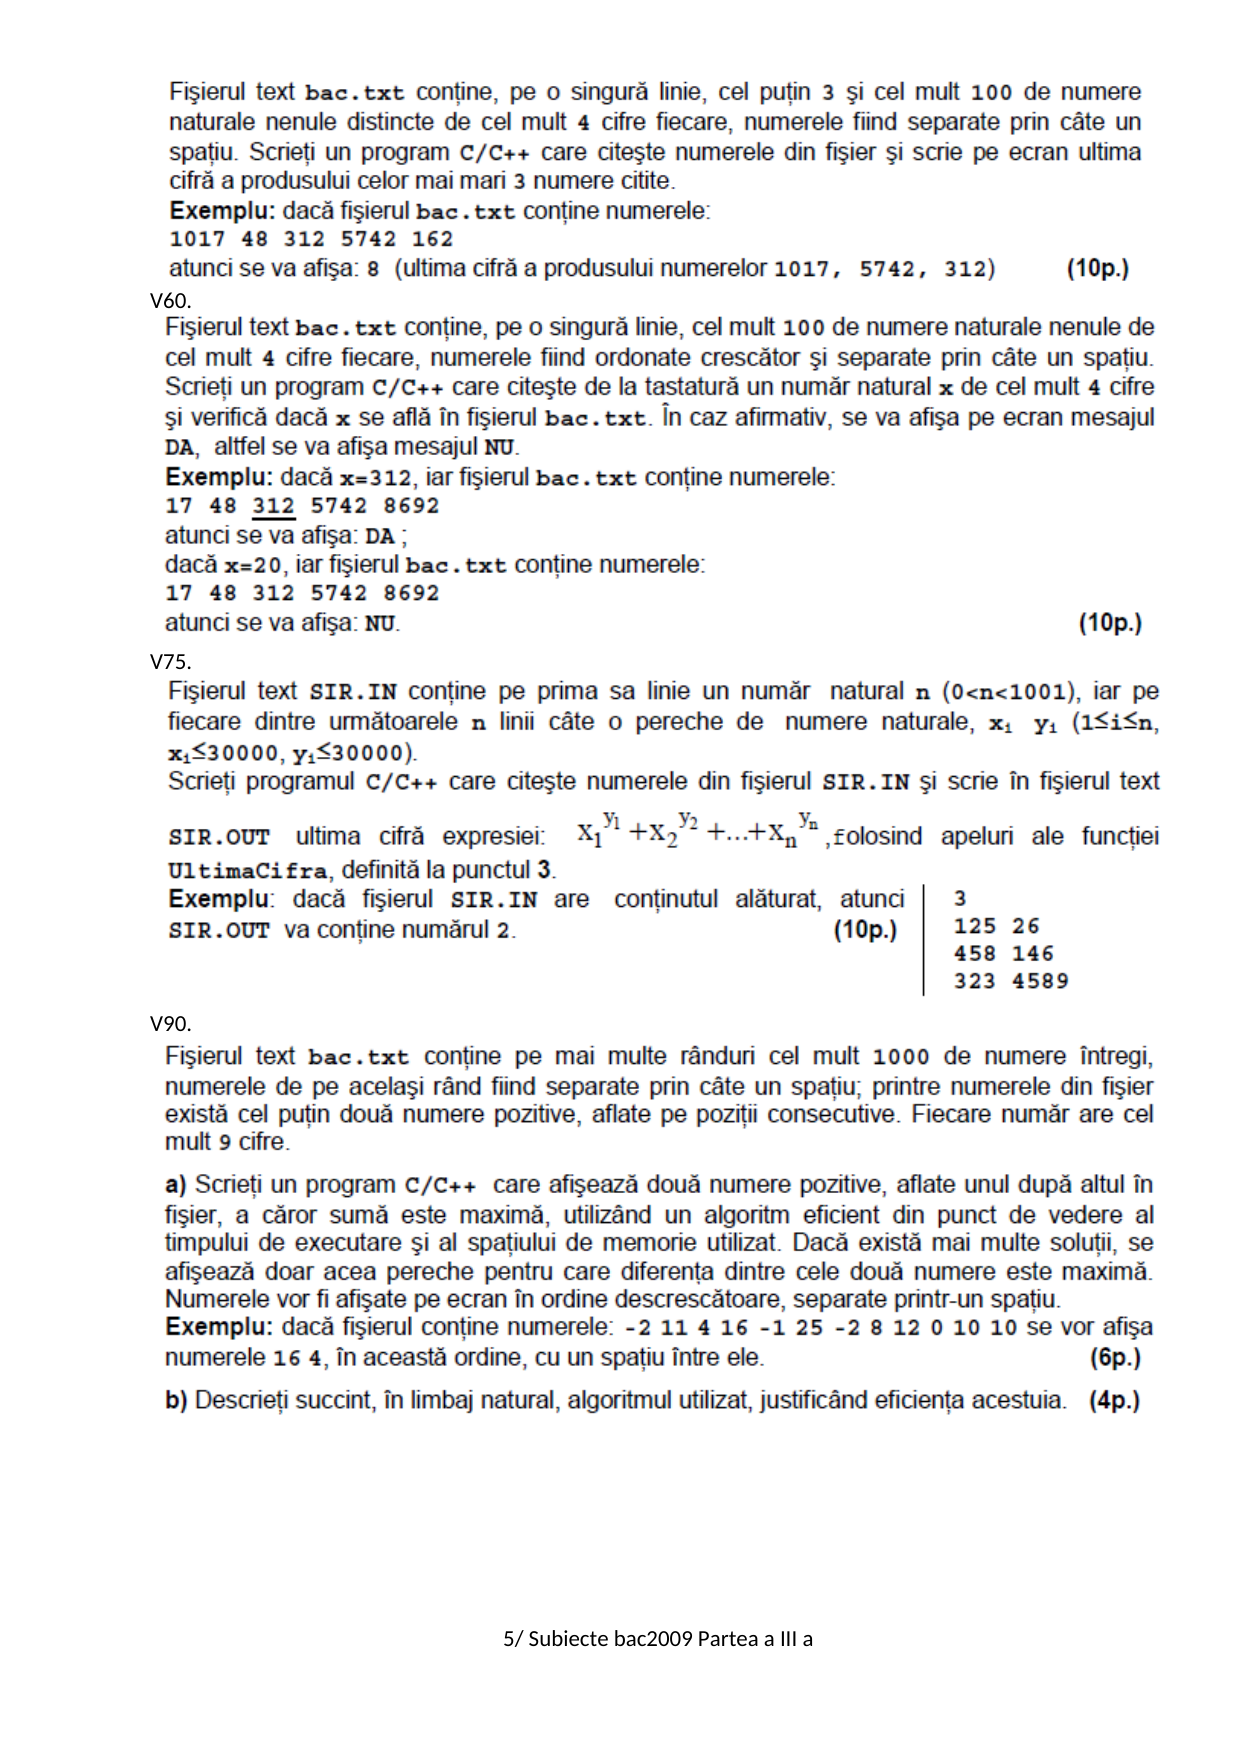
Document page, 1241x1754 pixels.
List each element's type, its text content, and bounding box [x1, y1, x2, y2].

picture [150, 73, 1166, 287]
picture [150, 1037, 1166, 1427]
text V90. [150, 1009, 1167, 1038]
text V60. [150, 286, 1167, 314]
picture [150, 314, 1166, 648]
text V75. [150, 647, 1167, 675]
picture [150, 675, 1166, 1010]
